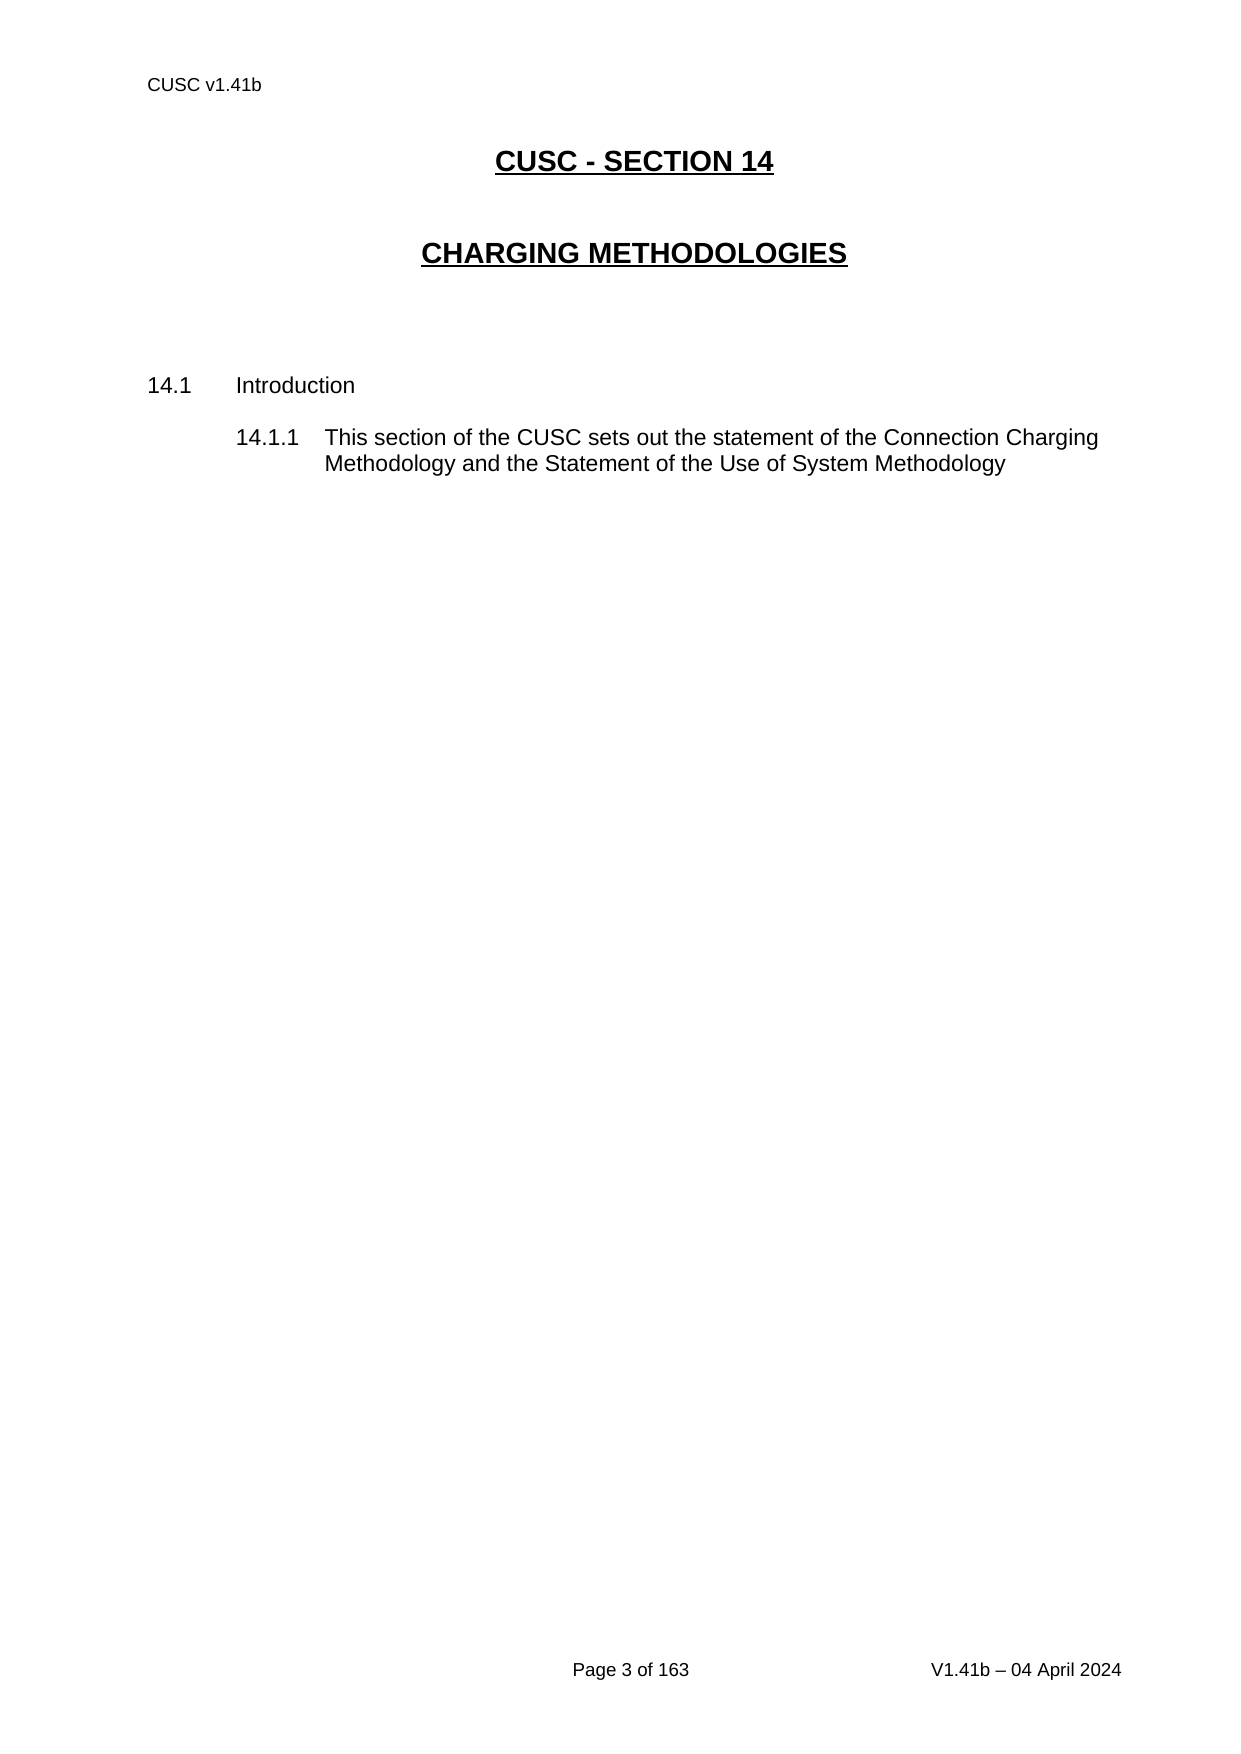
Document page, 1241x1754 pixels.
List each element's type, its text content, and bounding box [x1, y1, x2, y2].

title CUSC - SECTION 14 [147, 144, 1121, 177]
text CHARGING METHODOLOGIES [147, 236, 1121, 269]
text This section of the CUSC sets out the statement of the Connection Charging Methodology and the Statement of the Use of System Methodology [236, 423, 1121, 476]
text Introduction [147, 372, 1121, 398]
